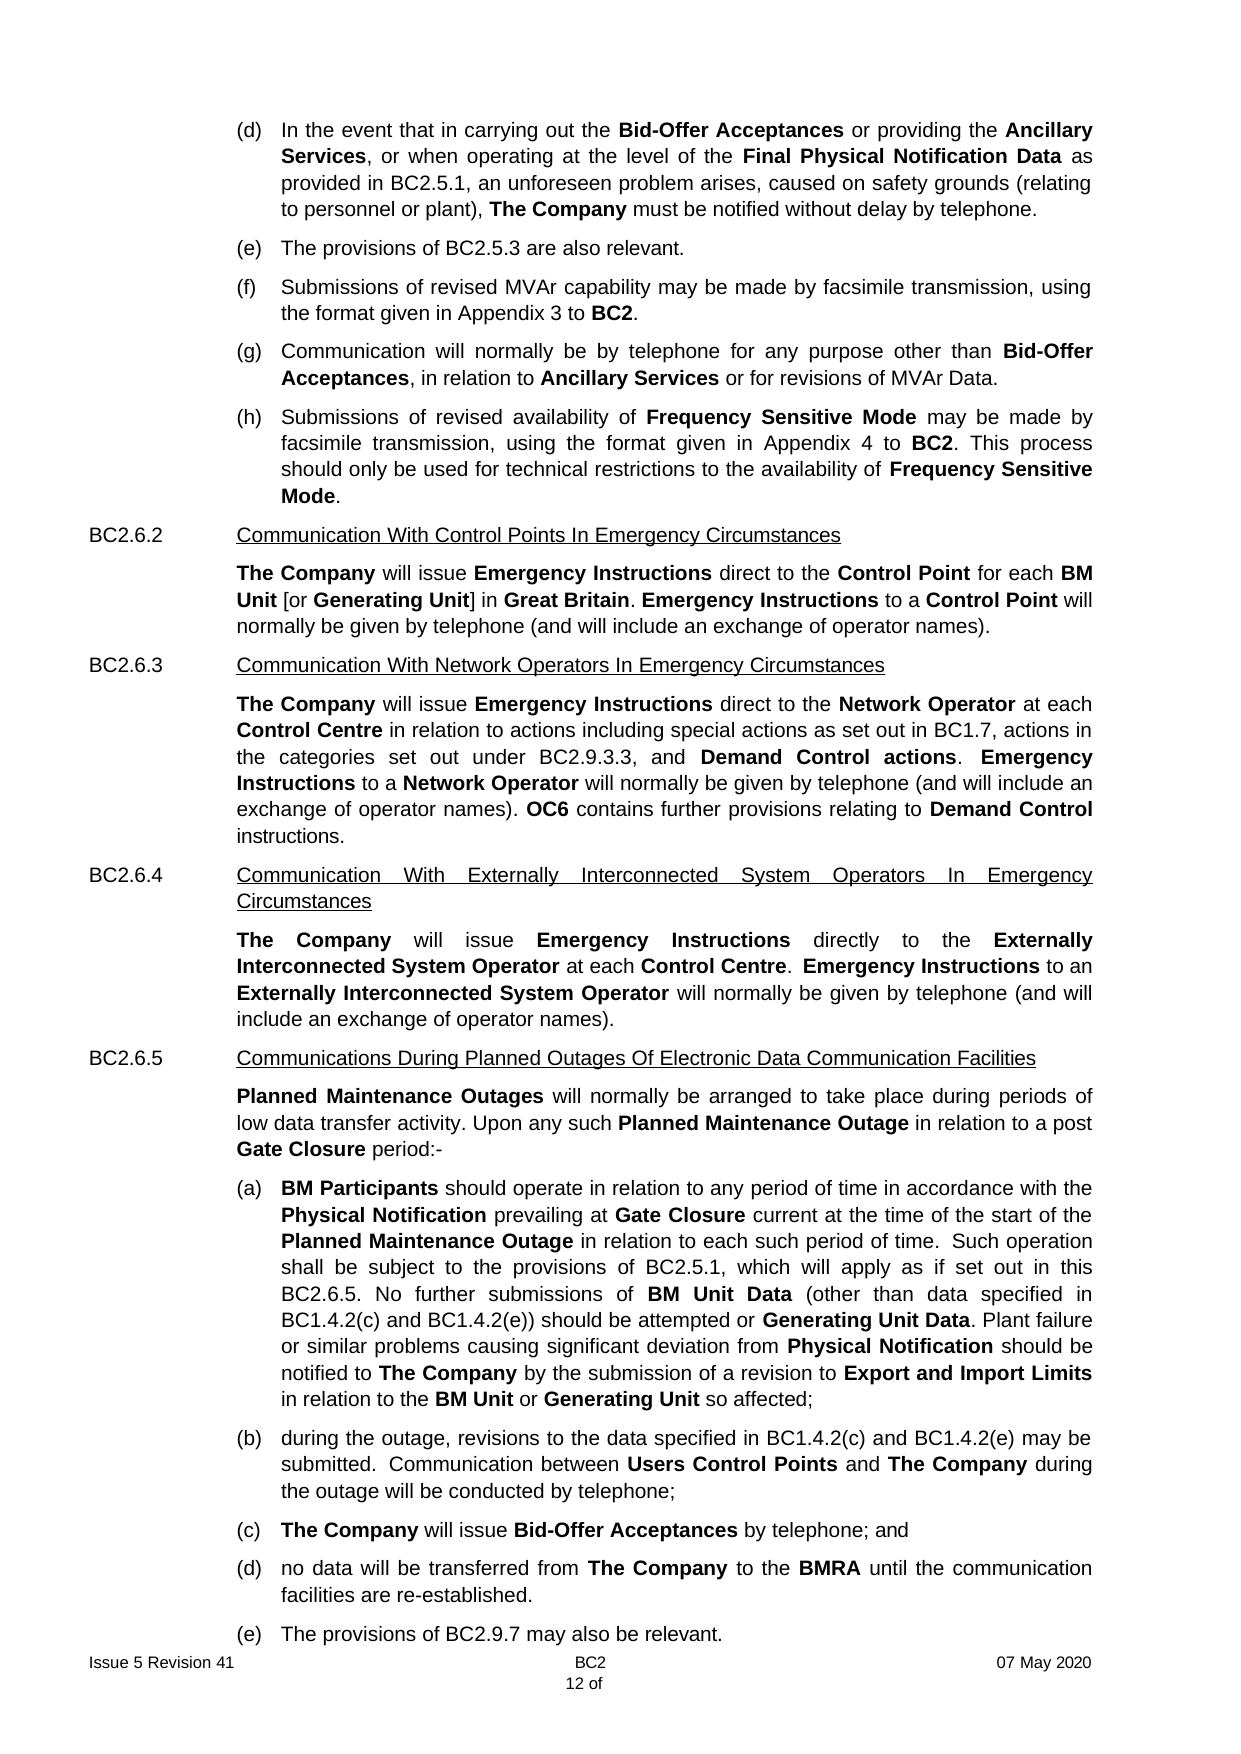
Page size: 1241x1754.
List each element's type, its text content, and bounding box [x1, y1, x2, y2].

list The Company will issue Bid-Offer Acceptances by telephone; and [236, 1517, 1176, 1541]
text BC2.6.2 Communication With Control Points In Emergency Circumstances [89, 522, 1176, 546]
text The Company will issue Emergency Instructions directly to the Externally Interconnected System Operator at each Control Centre. Emergency Instructions to an Externally Interconnected System Operator will normally be given by telephone (and will include an exchange of operator names). [236, 928, 1093, 1031]
text The Company will issue Emergency Instructions direct to the Control Point for each BM Unit [or Generating Unit] in Great Britain. Emergency Instructions to a Control Point will normally be given by telephone (and will include an exchange of operator names). [236, 561, 1093, 638]
text BC2.6.3 Communication With Network Operators In Emergency Circumstances [89, 653, 1176, 677]
text BC2.6.4 Communication With Externally Interconnected System Operators In Emergency Circumstances [89, 862, 1093, 913]
list Submissions of revised MVAr capability may be made by facsimile transmission, using the format given in Appendix 3 to BC2. [236, 274, 1092, 325]
list The provisions of BC2.5.3 are also relevant. [236, 236, 1176, 260]
list during the outage, revisions to the data specified in BC1.4.2(c) and BC1.4.2(e) may be submitted. Communication between Users Control Points and The Company during the outage will be conducted by telephone; [236, 1426, 1093, 1502]
list In the event that in carrying out the Bid-Offer Acceptances or providing the Ancillary Services, or when operating at the level of the Final Physical Notification Data as provided in BC2.5.1, an unforeseen problem arises, caused on safety grounds (relating to personnel or plant), The Company must be notified without delay by telephone. [236, 118, 1093, 221]
text Planned Maintenance Outages will normally be arranged to take place during periods of low data transfer activity. Upon any such Planned Maintenance Outage in relation to a post Gate Closure period:- [236, 1084, 1093, 1161]
list Communication will normally be by telephone for any purpose other than Bid-Offer Acceptances, in relation to Ancillary Services or for revisions of MVAr Data. [236, 339, 1093, 390]
list BM Participants should operate in relation to any period of time in accordance with the Physical Notification prevailing at Gate Closure current at the time of the start of the Planned Maintenance Outage in relation to each such period of time. Such operation shall be subject to the provisions of BC2.5.1, which will apply as if set out in this BC2.6.5. No further submissions of BM Unit Data (other than data specified in BC1.4.2(c) and BC1.4.2(e)) should be attempted or Generating Unit Data. Plant failure or similar problems causing significant deviation from Physical Notification should be notified to The Company by the submission of a revision to Export and Import Limits in relation to the BM Unit or Generating Unit so affected; [236, 1176, 1093, 1411]
list The provisions of BC2.9.7 may also be relevant. [236, 1621, 1176, 1645]
text BC2.6.5 Communications During Planned Outages Of Electronic Data Communication Facilities [89, 1046, 1176, 1069]
list Submissions of revised availability of Frequency Sensitive Mode may be made by facsimile transmission, using the format given in Appendix 4 to BC2. This process should only be used for technical restrictions to the availability of Frequency Sensitive Mode. [236, 404, 1093, 508]
list no data will be transferred from The Company to the BMRA until the communication facilities are re-established. [236, 1556, 1093, 1606]
text The Company will issue Emergency Instructions direct to the Network Operator at each Control Centre in relation to actions including special actions as set out in BC1.7, actions in the categories set out under BC2.9.3.3, and Demand Control actions. Emergency Instructions to a Network Operator will normally be given by telephone (and will include an exchange of operator names). OC6 contains further provisions relating to Demand Control instructions. [236, 692, 1093, 847]
